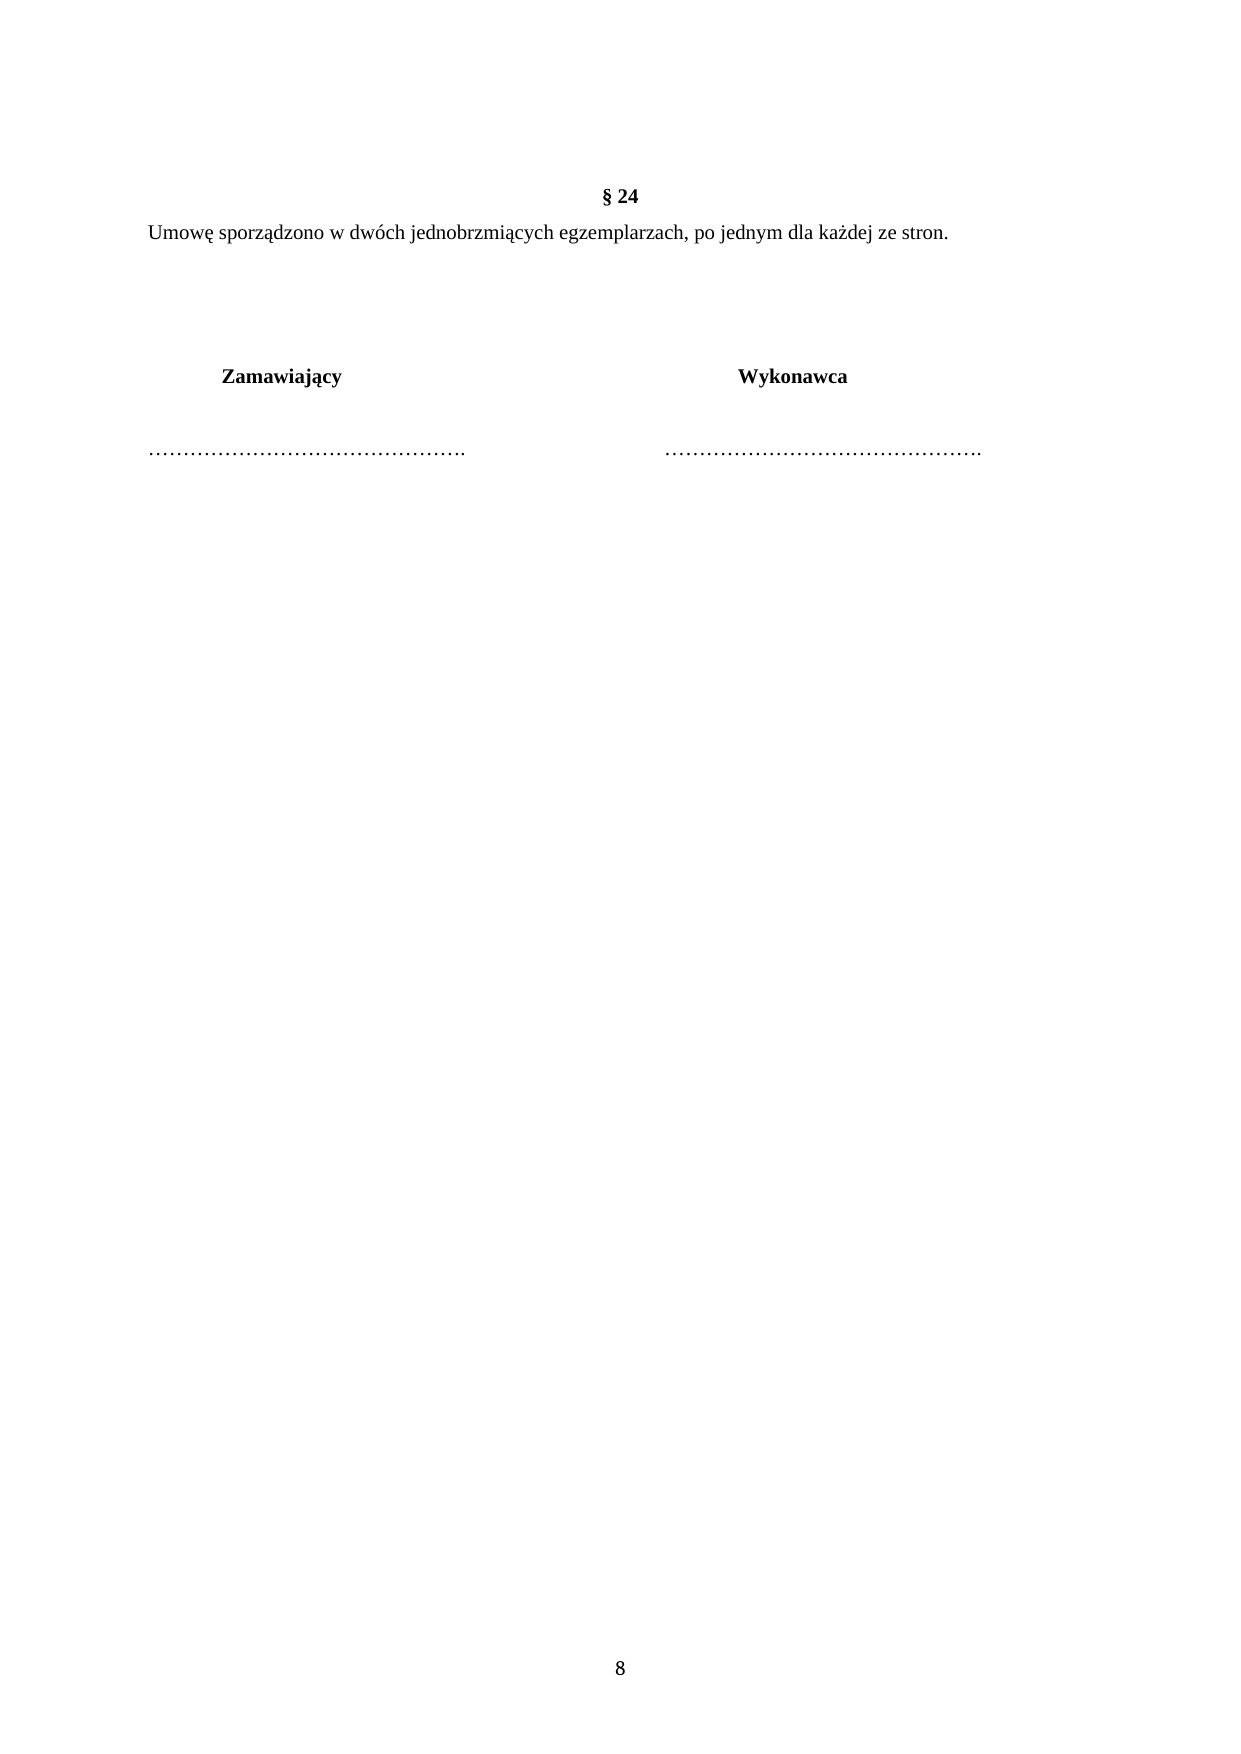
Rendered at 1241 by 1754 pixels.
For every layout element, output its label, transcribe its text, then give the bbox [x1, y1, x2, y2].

text ………………………………………. ………………………………………. [148, 436, 1093, 460]
text § 24 [148, 184, 1093, 208]
text Umowę sporządzono w dwóch jednobrzmiących egzemplarzach, po jednym dla każdej ze stron. [148, 220, 1093, 244]
text Zamawiający Wykonawca [148, 364, 1093, 388]
